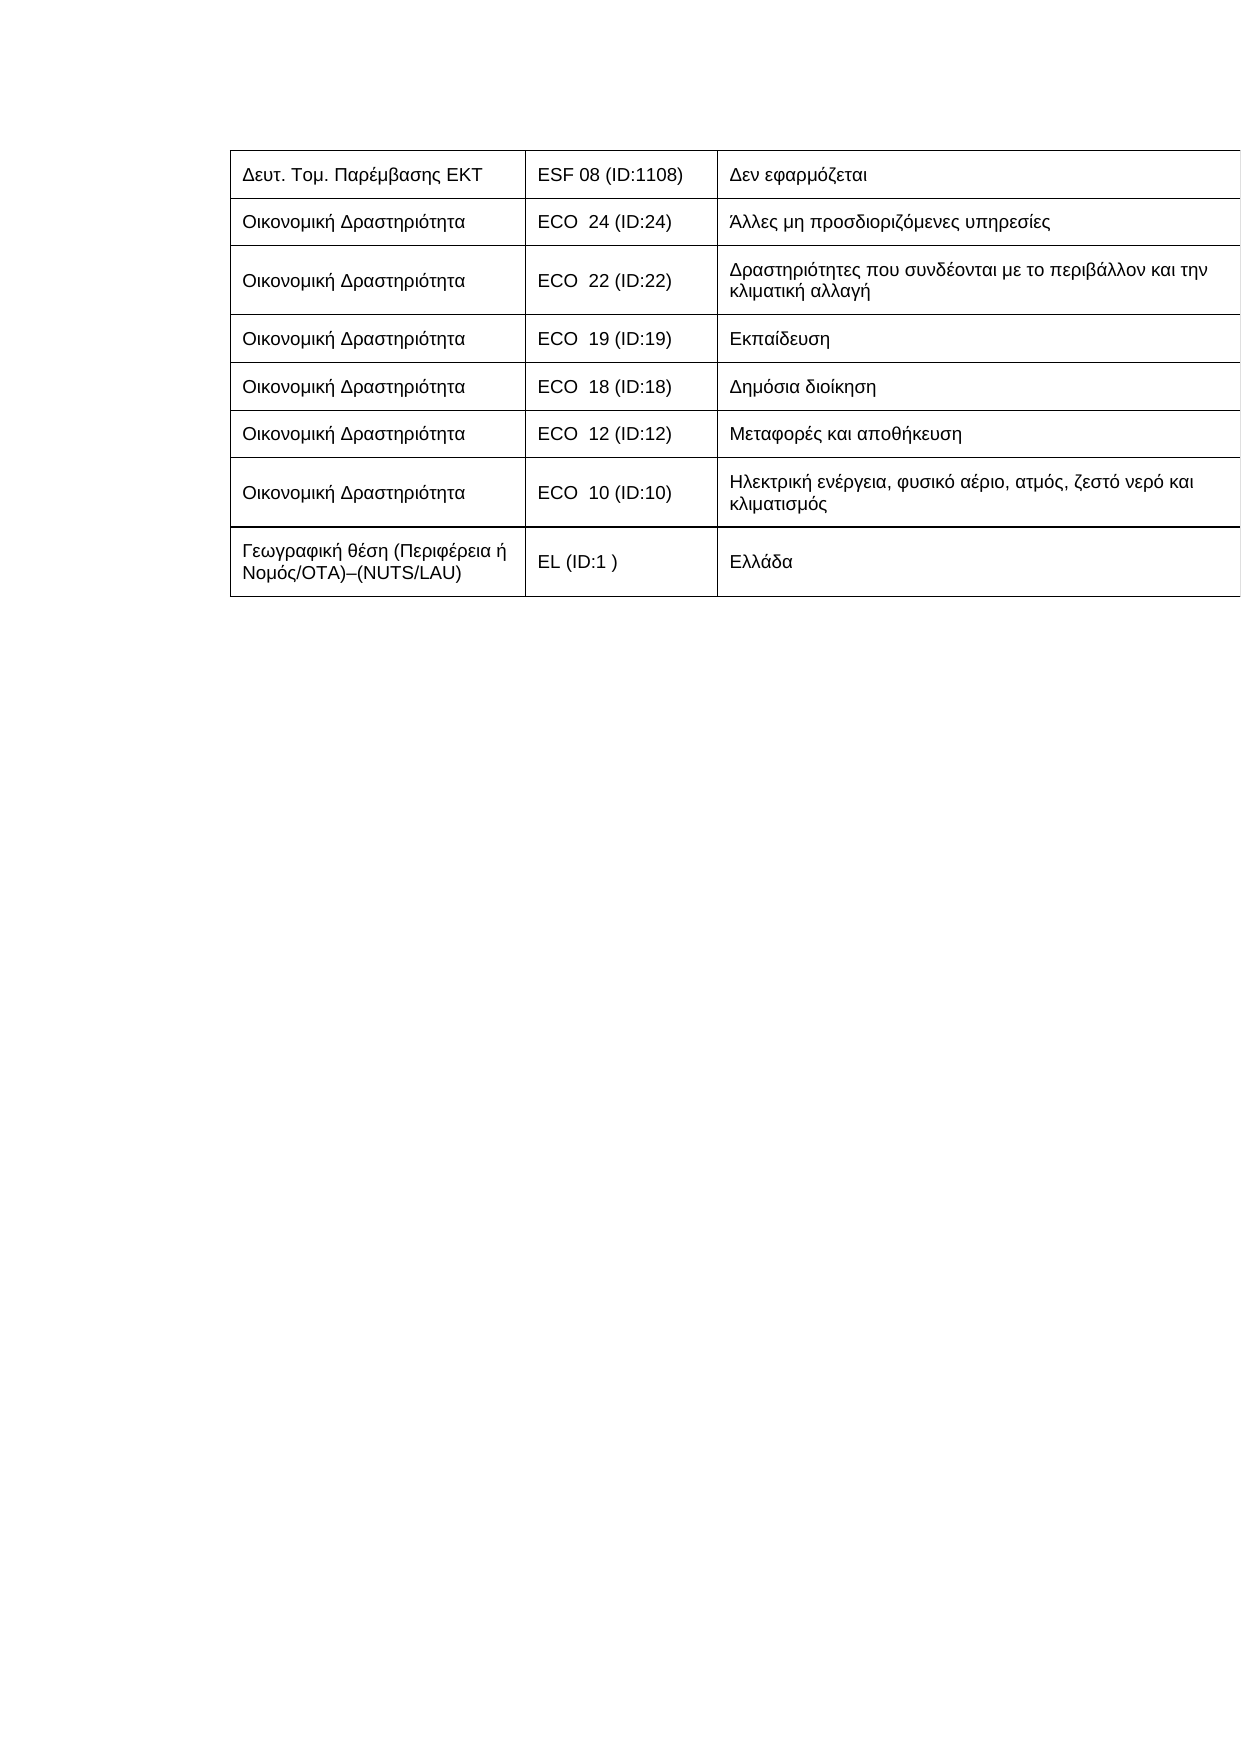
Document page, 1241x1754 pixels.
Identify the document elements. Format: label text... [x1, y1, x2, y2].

table_cell ECO 24 (ID:24) [526, 199, 717, 245]
table_cell ESF 08 (ID:1108) [526, 151, 717, 198]
table_cell Οικονομική Δραστηριότητα [231, 315, 525, 362]
table_cell Δημόσια διοίκηση [718, 363, 1240, 409]
table_cell Εκπαίδευση [718, 315, 1240, 362]
table_cell ECO 22 (ID:22) [526, 246, 717, 314]
table_cell Μεταφορές και αποθήκευση [718, 411, 1240, 457]
table_cell Ελλάδα [718, 528, 1240, 596]
table_cell Οικονομική Δραστηριότητα [231, 246, 525, 314]
table_cell Οικονομική Δραστηριότητα [231, 411, 525, 457]
table_cell Οικονομική Δραστηριότητα [231, 363, 525, 409]
table_cell ECO 19 (ID:19) [526, 315, 717, 362]
table_cell ECO 10 (ID:10) [526, 458, 717, 526]
table_cell EL (ID:1 ) [526, 528, 717, 596]
table_cell ECO 18 (ID:18) [526, 363, 717, 409]
table_cell Δραστηριότητες που συνδέονται με το περιβάλλον και την κλιματική αλλαγή [718, 246, 1240, 314]
table_cell ECO 12 (ID:12) [526, 411, 717, 457]
table_cell Δεν εφαρμόζεται [718, 151, 1240, 198]
table_cell Ηλεκτρική ενέργεια, φυσικό αέριο, ατμός, ζεστό νερό και κλιματισμός [718, 458, 1240, 526]
table_cell Άλλες μη προσδιοριζόμενες υπηρεσίες [718, 199, 1240, 245]
table_cell Δευτ. Τομ. Παρέμβασης ΕΚΤ [231, 151, 525, 198]
table_cell Οικονομική Δραστηριότητα [231, 458, 525, 526]
table_cell Οικονομική Δραστηριότητα [231, 199, 525, 245]
table_cell Γεωγραφική θέση (Περιφέρεια ή Νομός/ΟΤΑ)–(NUTS/LAU) [231, 528, 525, 596]
